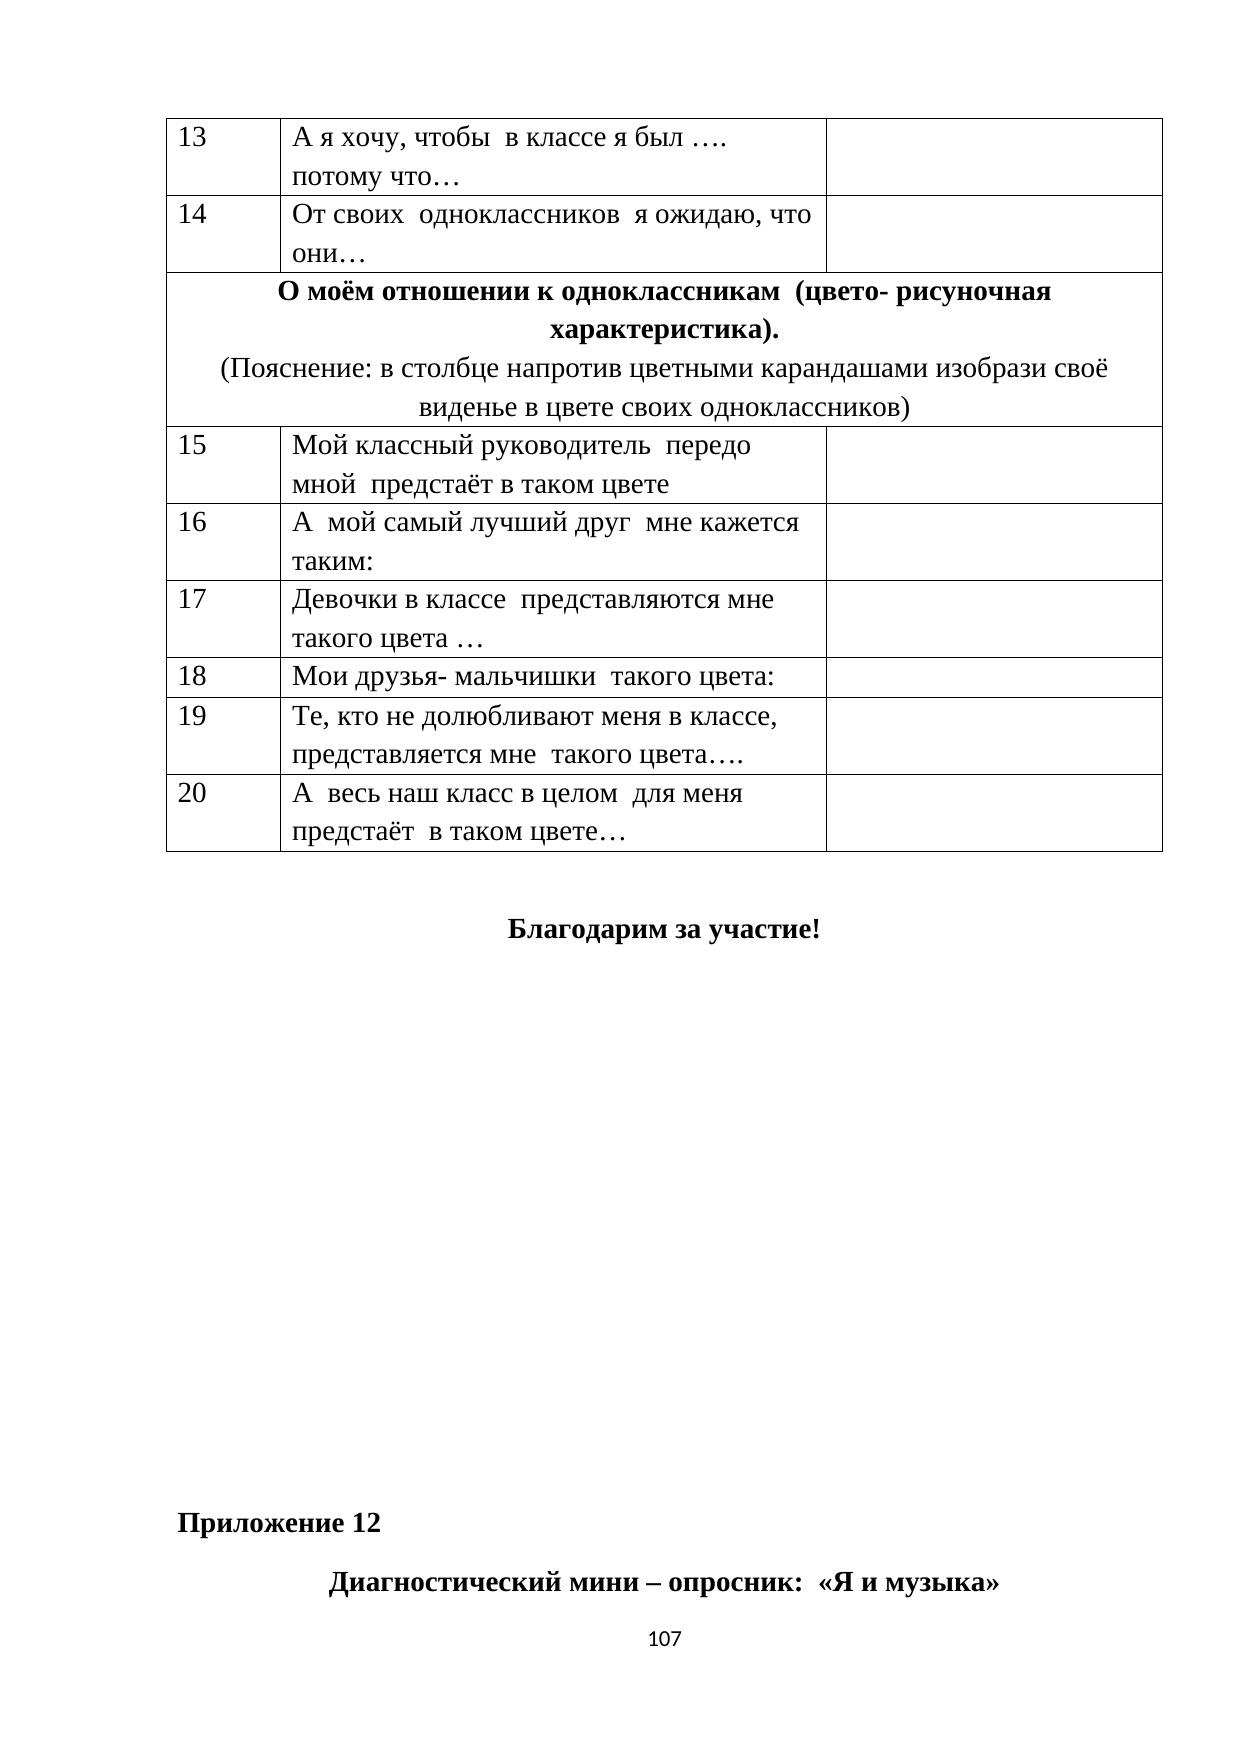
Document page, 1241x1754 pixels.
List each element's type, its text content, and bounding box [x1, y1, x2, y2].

table_cell А весь наш класс в целом для меня предстаёт в таком цвете… [281, 775, 826, 851]
table_cell Мой классный руководитель передо мной предстаёт в таком цвете [281, 427, 826, 503]
table_cell О моём отношении к одноклассникам (цвето- рисуночная характеристика). (Пояснение: в столбце напротив цветными карандашами изобрази своё виденье в цвете своих одноклассников) [167, 273, 1162, 426]
table_cell [827, 698, 1162, 774]
table_cell [827, 581, 1162, 657]
table_cell Мои друзья- мальчишки такого цвета: [281, 658, 826, 697]
table_cell 13 [167, 119, 280, 195]
table_cell [827, 196, 1162, 272]
table_cell [827, 119, 1162, 195]
table_cell 17 [167, 581, 280, 657]
table_cell 18 [167, 658, 280, 697]
table_cell От своих одноклассников я ожидаю, что они… [281, 196, 826, 272]
table_cell А мой самый лучший друг мне кажется таким: [281, 504, 826, 580]
table_cell Девочки в классе представляются мне такого цвета … [281, 581, 826, 657]
table_cell 14 [167, 196, 280, 272]
table_cell 20 [167, 775, 280, 851]
text Диагностический мини – опросник: «Я и музыка» [177, 1564, 1152, 1598]
table_cell А я хочу, чтобы в классе я был …. потому что… [281, 119, 826, 195]
table_cell 15 [167, 427, 280, 503]
text Благодарим за участие! [177, 911, 1152, 944]
text Приложение 12 [177, 1505, 1152, 1538]
table_cell [827, 775, 1162, 851]
table_cell [827, 658, 1162, 697]
table_cell 16 [167, 504, 280, 580]
table_cell [827, 504, 1162, 580]
table_cell Те, кто не долюбливают меня в классе, представляется мне такого цвета…. [281, 698, 826, 774]
table_cell 19 [167, 698, 280, 774]
table_cell [827, 427, 1162, 503]
